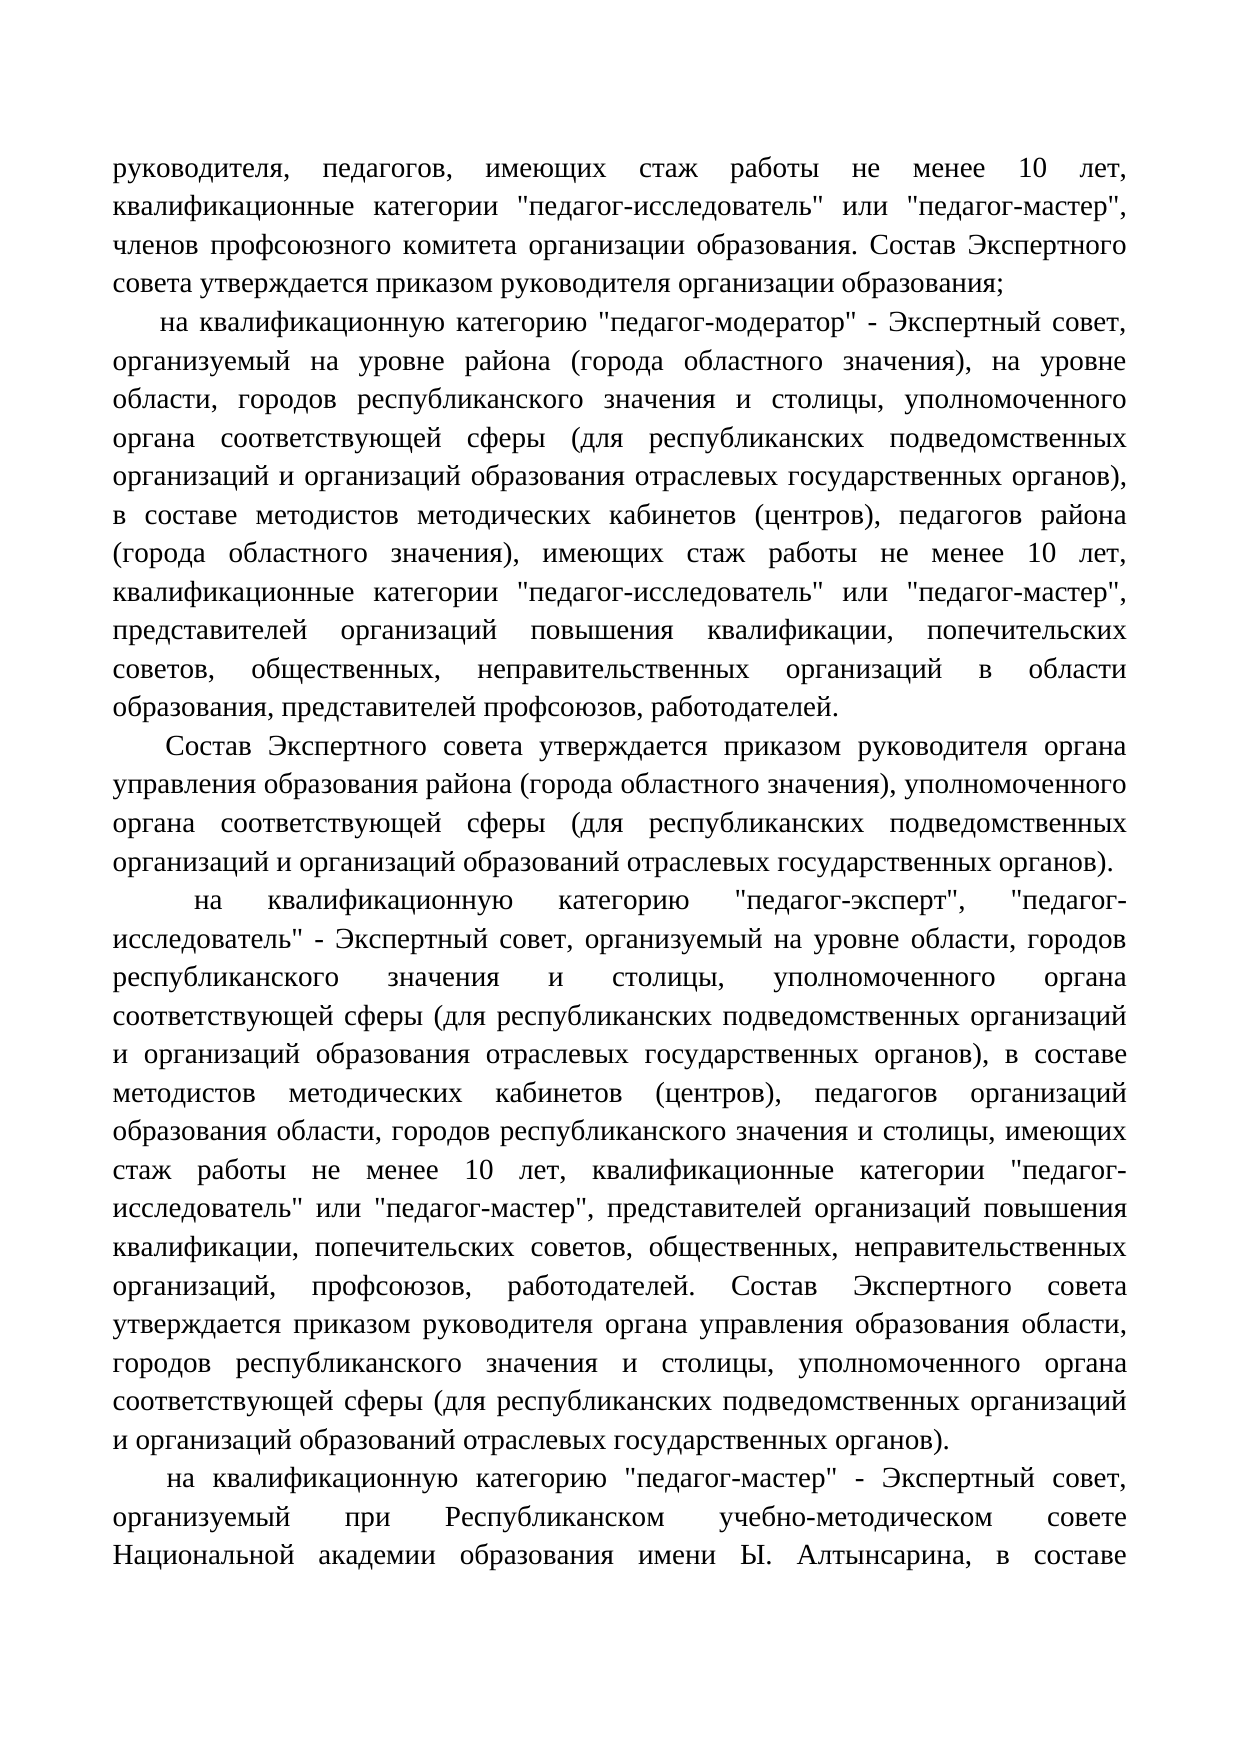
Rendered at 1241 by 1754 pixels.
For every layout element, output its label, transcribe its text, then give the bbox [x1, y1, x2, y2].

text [112, 150, 1128, 299]
text на квалификационную категорию "педагог-эксперт", "педагог-исследователь" - Экспертный совет, организуемый на уровне области, городов республиканского значения и столицы, уполномоченного органа соответствующей сферы (для республиканских подведомственных организаций и организаций образования отраслевых государственных органов), в составе методистов методических кабинетов (центров), педагогов организаций образования области, городов республиканского значения и столицы, имеющих стаж работы не менее 10 лет, квалификационные категории "педагог-исследователь" или "педагог-мастер", представителей организаций повышения квалификации, попечительских советов, общественных, неправительственных организаций, профсоюзов, работодателей. Состав Экспертного совета утверждается приказом руководителя органа управления образования области, городов республиканского значения и столицы, уполномоченного органа соответствующей сферы (для республиканских подведомственных организаций и организаций образований отраслевых государственных органов). [112, 882, 1128, 1455]
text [112, 1460, 1128, 1571]
text на квалификационную категорию "педагог-модератор" - Экспертный совет, организуемый на уровне района (города областного значения), на уровне области, городов республиканского значения и столицы, уполномоченного органа соответствующей сферы (для республиканских подведомственных организаций и организаций образования отраслевых государственных органов), в составе методистов методических кабинетов (центров), педагогов района (города областного значения), имеющих стаж работы не менее 10 лет, квалификационные категории "педагог-исследователь" или "педагог-мастер", представителей организаций повышения квалификации, попечительских советов, общественных, неправительственных организаций в области образования, представителей профсоюзов, работодателей. [112, 304, 1128, 723]
text Состав Экспертного совета утверждается приказом руководителя органа управления образования района (города областного значения), уполномоченного органа соответствующей сферы (для республиканских подведомственных организаций и организаций образований отраслевых государственных органов). [112, 728, 1128, 877]
